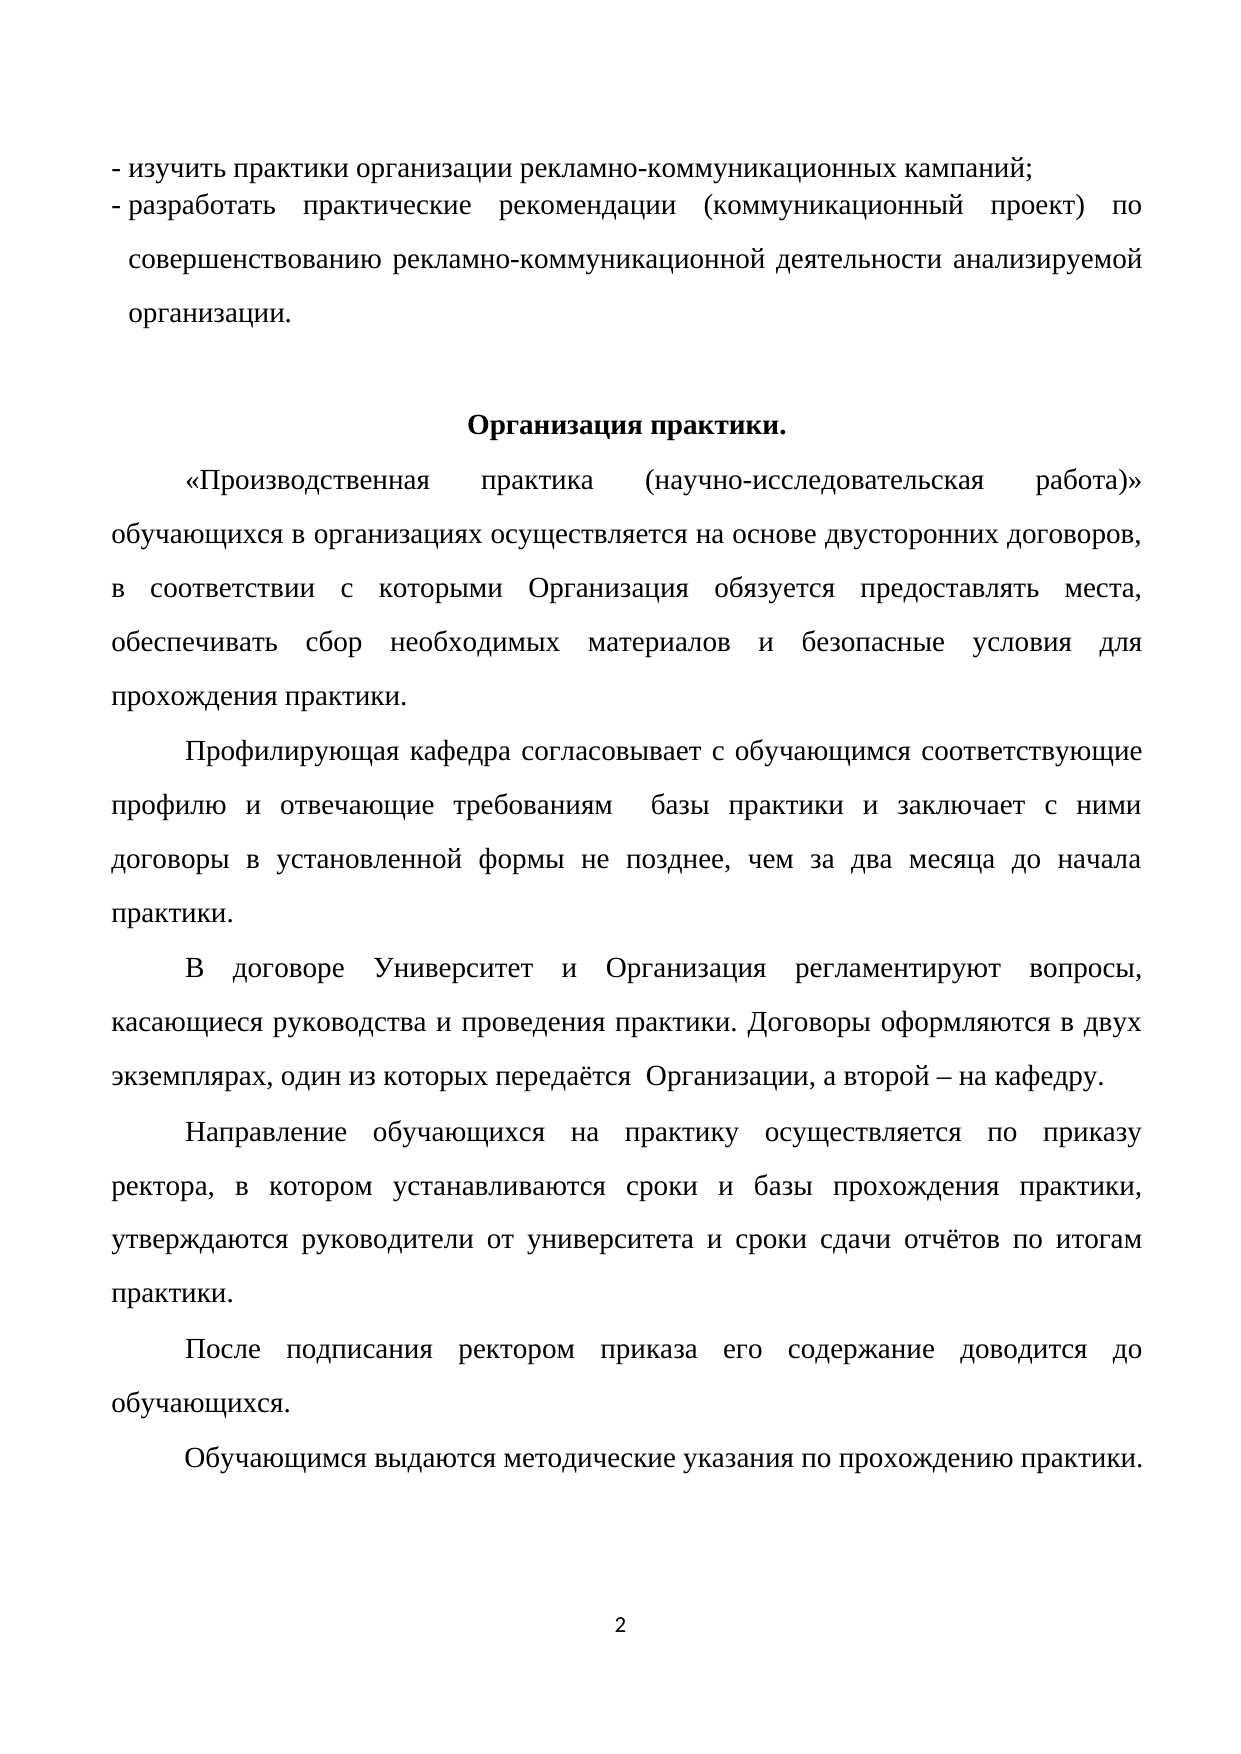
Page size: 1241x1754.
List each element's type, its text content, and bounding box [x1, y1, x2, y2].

text «Производственная практика (научно-исследовательская работа)» обучающихся в организациях осуществляется на основе двусторонних договоров, в соответствии с которыми Организация обязуется предоставлять места, обеспечивать сбор необходимых материалов и безопасные условия для прохождения практики. [111, 462, 1143, 712]
text После подписания ректором приказа его содержание доводится до обучающихся. [111, 1331, 1143, 1418]
text Направление обучающихся на практику осуществляется по приказу ректора, в котором устанавливаются сроки и базы прохождения практики, утверждаются руководители от университета и сроки сдачи отчётов по итогам практики. [111, 1114, 1143, 1309]
text Профилирующая кафедра согласовывает с обучающимся соответствующие профилю и отвечающие требованиям базы практики и заключает с ними договоры в установленной формы не позднее, чем за два месяца до начала практики. [111, 733, 1143, 929]
list разработать практические рекомендации (коммуникационный проект) по совершенствованию рекламно-коммуникационной деятельности анализируемой организации. [111, 187, 1143, 329]
text Обучающимся выдаются методические указания по прохождению практики. [109, 1440, 1144, 1474]
text В договоре Университет и Организация регламентируют вопросы, касающиеся руководства и проведения практики. Договоры оформляются в двух экземплярах, один из которых передаётся Организации, а второй – на кафедру. [111, 951, 1143, 1092]
list изучить практики организации рекламно-коммуникационных кампаний; [111, 150, 1143, 183]
text Организация практики. [156, 407, 1098, 441]
